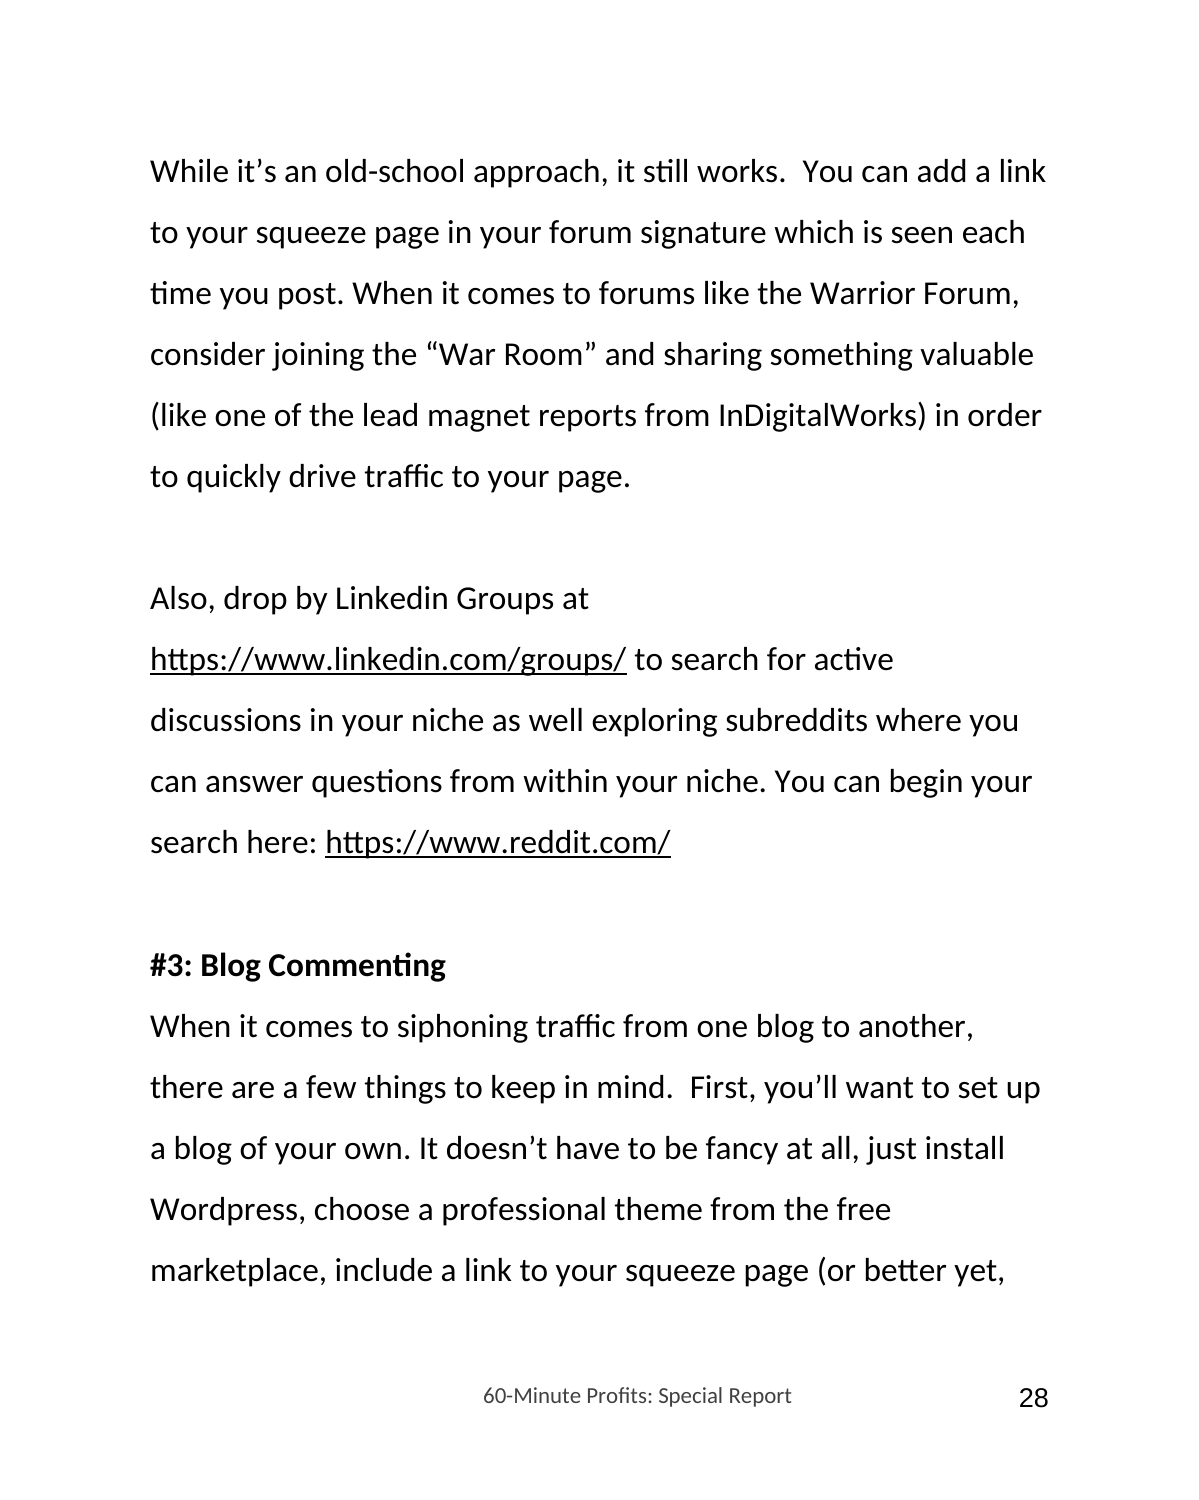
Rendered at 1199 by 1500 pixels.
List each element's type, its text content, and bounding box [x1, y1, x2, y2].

text Also, drop by Linkedin Groups at https://www.linkedin.com/groups/ to search for active discussions in your niche as well exploring subreddits where you can answer questions from within your niche. You can begin your search here: https://www.reddit.com/ [150, 577, 1049, 862]
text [150, 943, 1049, 1289]
text While it’s an old-school approach, it still works. You can add a link to your squeeze page in your forum signature which is seen each time you post. When it comes to forums like the Warrior Forum, consider joining the “War Room” and sharing something valuable (like one of the lead magnet reports from InDigitalWorks) in order to quickly drive traffic to your page. [150, 150, 1049, 496]
